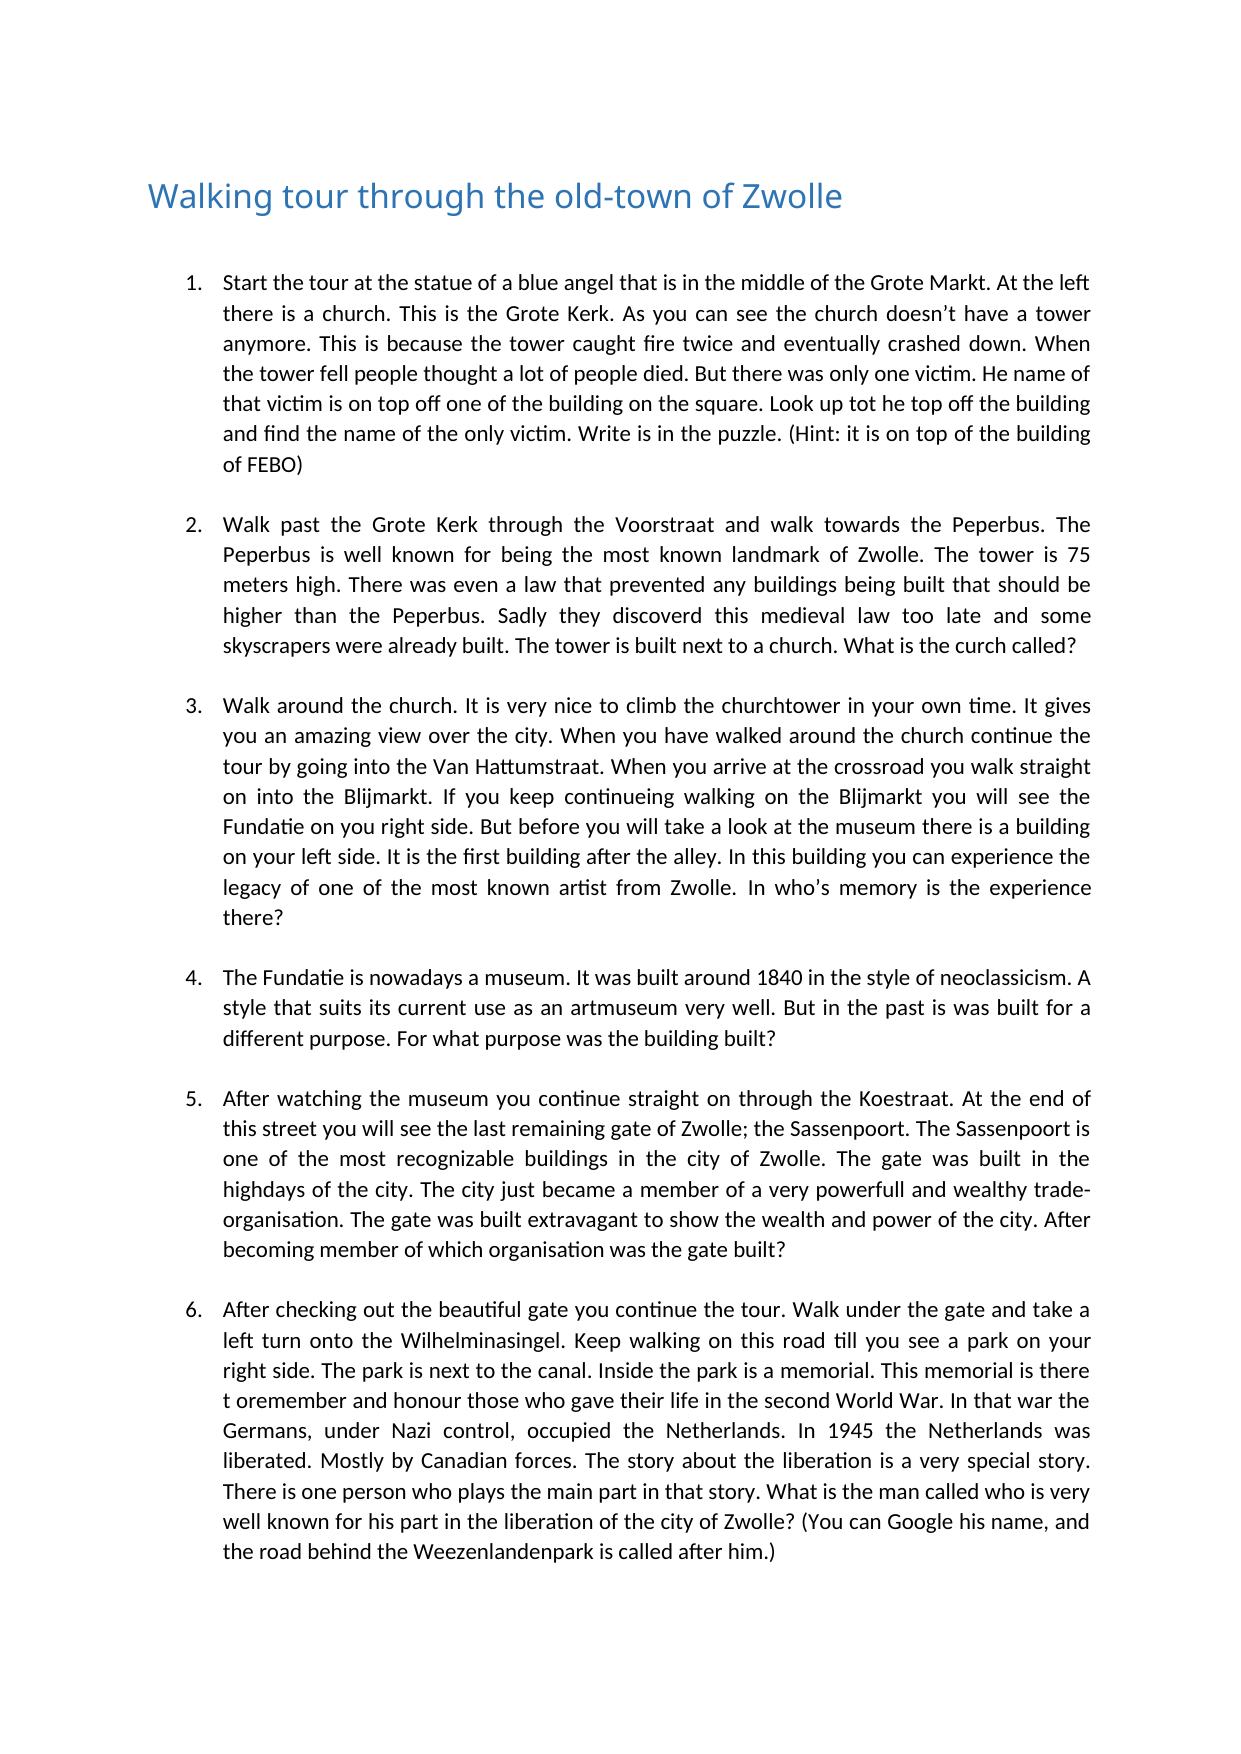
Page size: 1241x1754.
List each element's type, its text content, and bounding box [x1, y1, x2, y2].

list After checking out the beautiful gate you continue the tour. Walk under the gate and take a left turn onto the Wilhelminasingel. Keep walking on this road till you see a park on your right side. The park is next to the canal. Inside the park is a memorial. This memorial is there t oremember and honour those who gave their life in the second World War. In that war the Germans, under Nazi control, occupied the Netherlands. In 1945 the Netherlands was liberated. Mostly by Canadian forces. The story about the liberation is a very special story. There is one person who plays the main part in that story. What is the man called who is very well known for his part in the liberation of the city of Zwolle? (You can Google his name, and the road behind the Weezenlandenpark is called after him.) [185, 1296, 1093, 1565]
list Walk past the Grote Kerk through the Voorstraat and walk towards the Peperbus. The Peperbus is well known for being the most known landmark of Zwolle. The tower is 75 meters high. There was even a law that prevented any buildings being built that should be higher than the Peperbus. Sadly they discoverd this medieval law too late and some skyscrapers were already built. The tower is built next to a church. What is the curch called? [185, 510, 1093, 659]
subtitle Walking tour through the old-town of Zwolle [148, 173, 1093, 218]
list Walk around the church. It is very nice to climb the churchtower in your own time. It gives you an amazing view over the city. When you have walked around the church continue the tour by going into the Van Hattumstraat. When you arrive at the crossroad you walk straight on into the Blijmarkt. If you keep continueing walking on the Blijmarkt you will see the Fundatie on you right side. But before you will take a look at the museum there is a building on your left side. It is the first building after the alley. In this building you can experience the legacy of one of the most known artist from Zwolle. In who’s memory is the experience there? [185, 691, 1093, 931]
list The Fundatie is nowadays a museum. It was built around 1840 in the style of neoclassicism. A style that suits its current use as an artmuseum very well. But in the past is was built for a different purpose. For what purpose was the building built? [185, 963, 1093, 1052]
list Start the tour at the statue of a blue angel that is in the middle of the Grote Markt. At the left there is a church. This is the Grote Kerk. As you can see the church doesn’t have a tower anymore. This is because the tower caught fire twice and eventually crashed down. When the tower fell people thought a lot of people died. But there was only one victim. He name of that victim is on top off one of the building on the square. Look up tot he top off the building and find the name of the only victim. Write is in the puzzle. (Hint: it is on top of the building of FEBO) [185, 268, 1093, 478]
list After watching the museum you continue straight on through the Koestraat. At the end of this street you will see the last remaining gate of Zwolle; the Sassenpoort. The Sassenpoort is one of the most recognizable buildings in the city of Zwolle. The gate was built in the highdays of the city. The city just became a member of a very powerfull and wealthy trade-organisation. The gate was built extravagant to show the wealth and power of the city. After becoming member of which organisation was the gate built? [185, 1084, 1093, 1263]
